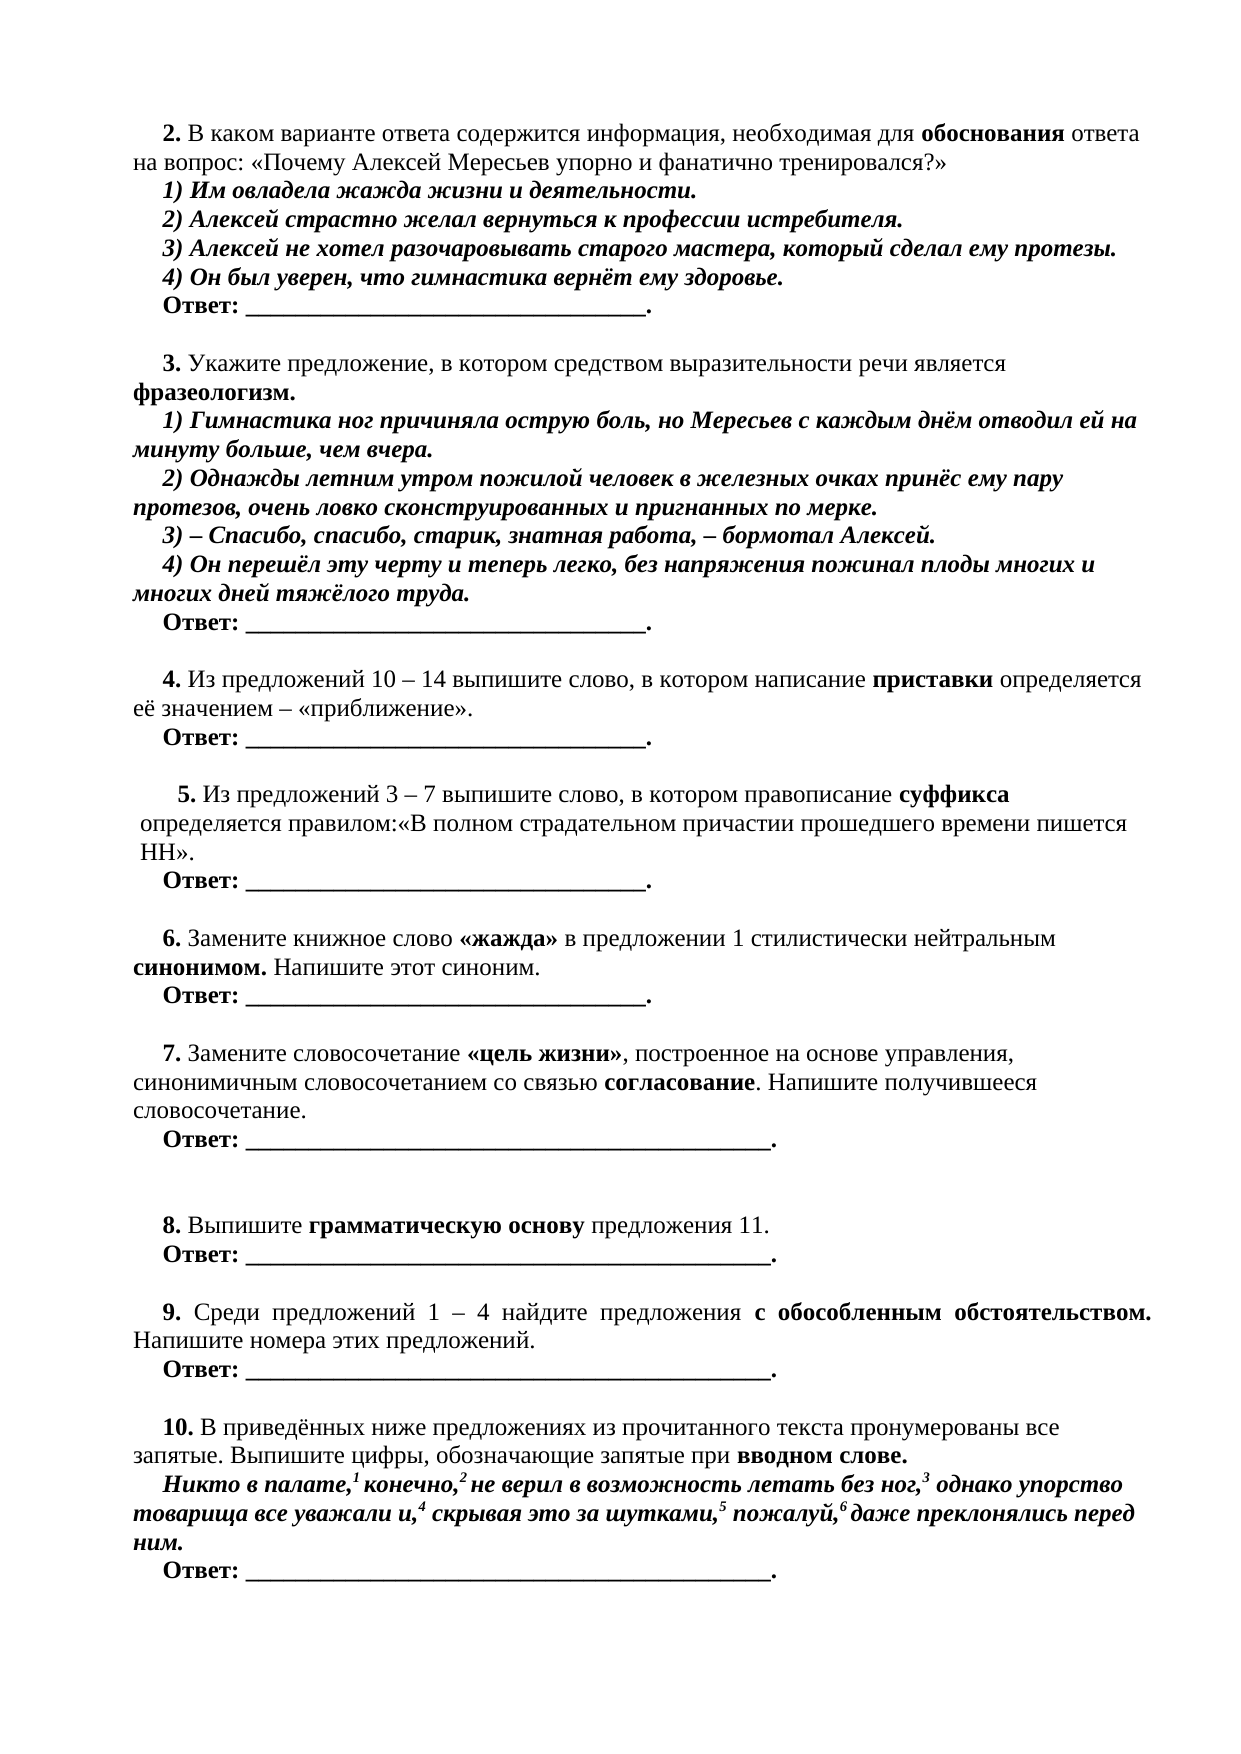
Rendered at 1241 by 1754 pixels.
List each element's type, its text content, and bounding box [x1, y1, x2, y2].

text 3) Алексей не хотел разочаровывать старого мастера, который сделал ему протезы. [133, 233, 1152, 262]
text Ответ: ________________________________. [133, 607, 1152, 636]
text 9. Среди предложений 1 – 4 найдите предложения с обособленным обстоятельством. Напишите номера этих предложений. [133, 1297, 1152, 1354]
text 2) Однажды летним утром пожилой человек в железных очках принёс ему пару протезов, очень ловко сконструированных и пригнанных по мерке. [133, 463, 1152, 521]
text Ответ: ________________________________. [133, 722, 1152, 751]
text 3) – Спасибо, спасибо, старик, знатная работа, – бормотал Алексей. [133, 521, 1152, 549]
text Ответ: ________________________________. [133, 981, 1152, 1009]
text 5. Из предложений 3 – 7 выпишите слово, в котором правописание суффикса определяется правилом:«В полном страдательном причастии прошедшего времени пишется НН». [140, 779, 1152, 866]
text Никто в палате,1 конечно,2 не верил в возможность летать без ног,3 однако упорство товарища все уважали и,4 скрывая это за шутками,5 пожалуй,6 даже преклонялись перед ним. [133, 1469, 1152, 1556]
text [133, 1556, 1152, 1584]
text 4. Из предложений 10 – 14 выпишите слово, в котором написание приставки определяется её значением – «приближение». [133, 664, 1152, 722]
text 1) Гимнастика ног причиняла острую боль, но Мересьев с каждым днём отводил ей на минуту больше, чем вчера. [133, 406, 1152, 463]
text Ответ: ________________________________. [133, 291, 1152, 319]
text Ответ: __________________________________________. [133, 1354, 1152, 1383]
text 10. В приведённых ниже предложениях из прочитанного текста пронумерованы все запятые. Выпишите цифры, обозначающие запятые при вводном слове. [133, 1412, 1152, 1469]
text Ответ: ________________________________. [133, 866, 1152, 894]
text Ответ: __________________________________________. [133, 1239, 1152, 1268]
text 8. Выпишите грамматическую основу предложения 11. [133, 1211, 1152, 1239]
text Ответ: __________________________________________. [133, 1124, 1152, 1153]
text 2. В каком варианте ответа содержится информация, необходимая для обоснования ответа на вопрос: «Почему Алексей Мересьев упорно и фанатично тренировался?» [133, 118, 1152, 176]
text 1) Им овладела жажда жизни и деятельности. [133, 176, 1152, 204]
text 4) Он был уверен, что гимнастика вернёт ему здоровье. [133, 262, 1152, 291]
text 7. Замените словосочетание «цель жизни», построенное на основе управления, синонимичным словосочетанием со связью согласование. Напишите получившееся словосочетание. [133, 1038, 1152, 1124]
text 3. Укажите предложение, в котором средством выразительности речи является фразеологизм. [133, 348, 1152, 406]
text 4) Он перешёл эту черту и теперь легко, без напряжения пожинал плоды многих и многих дней тяжёлого труда. [133, 549, 1152, 607]
text 6. Замените книжное слово «жажда» в предложении 1 стилистически нейтральным синонимом. Напишите этот синоним. [133, 923, 1152, 981]
text 2) Алексей страстно желал вернуться к профессии истребителя. [133, 204, 1152, 233]
